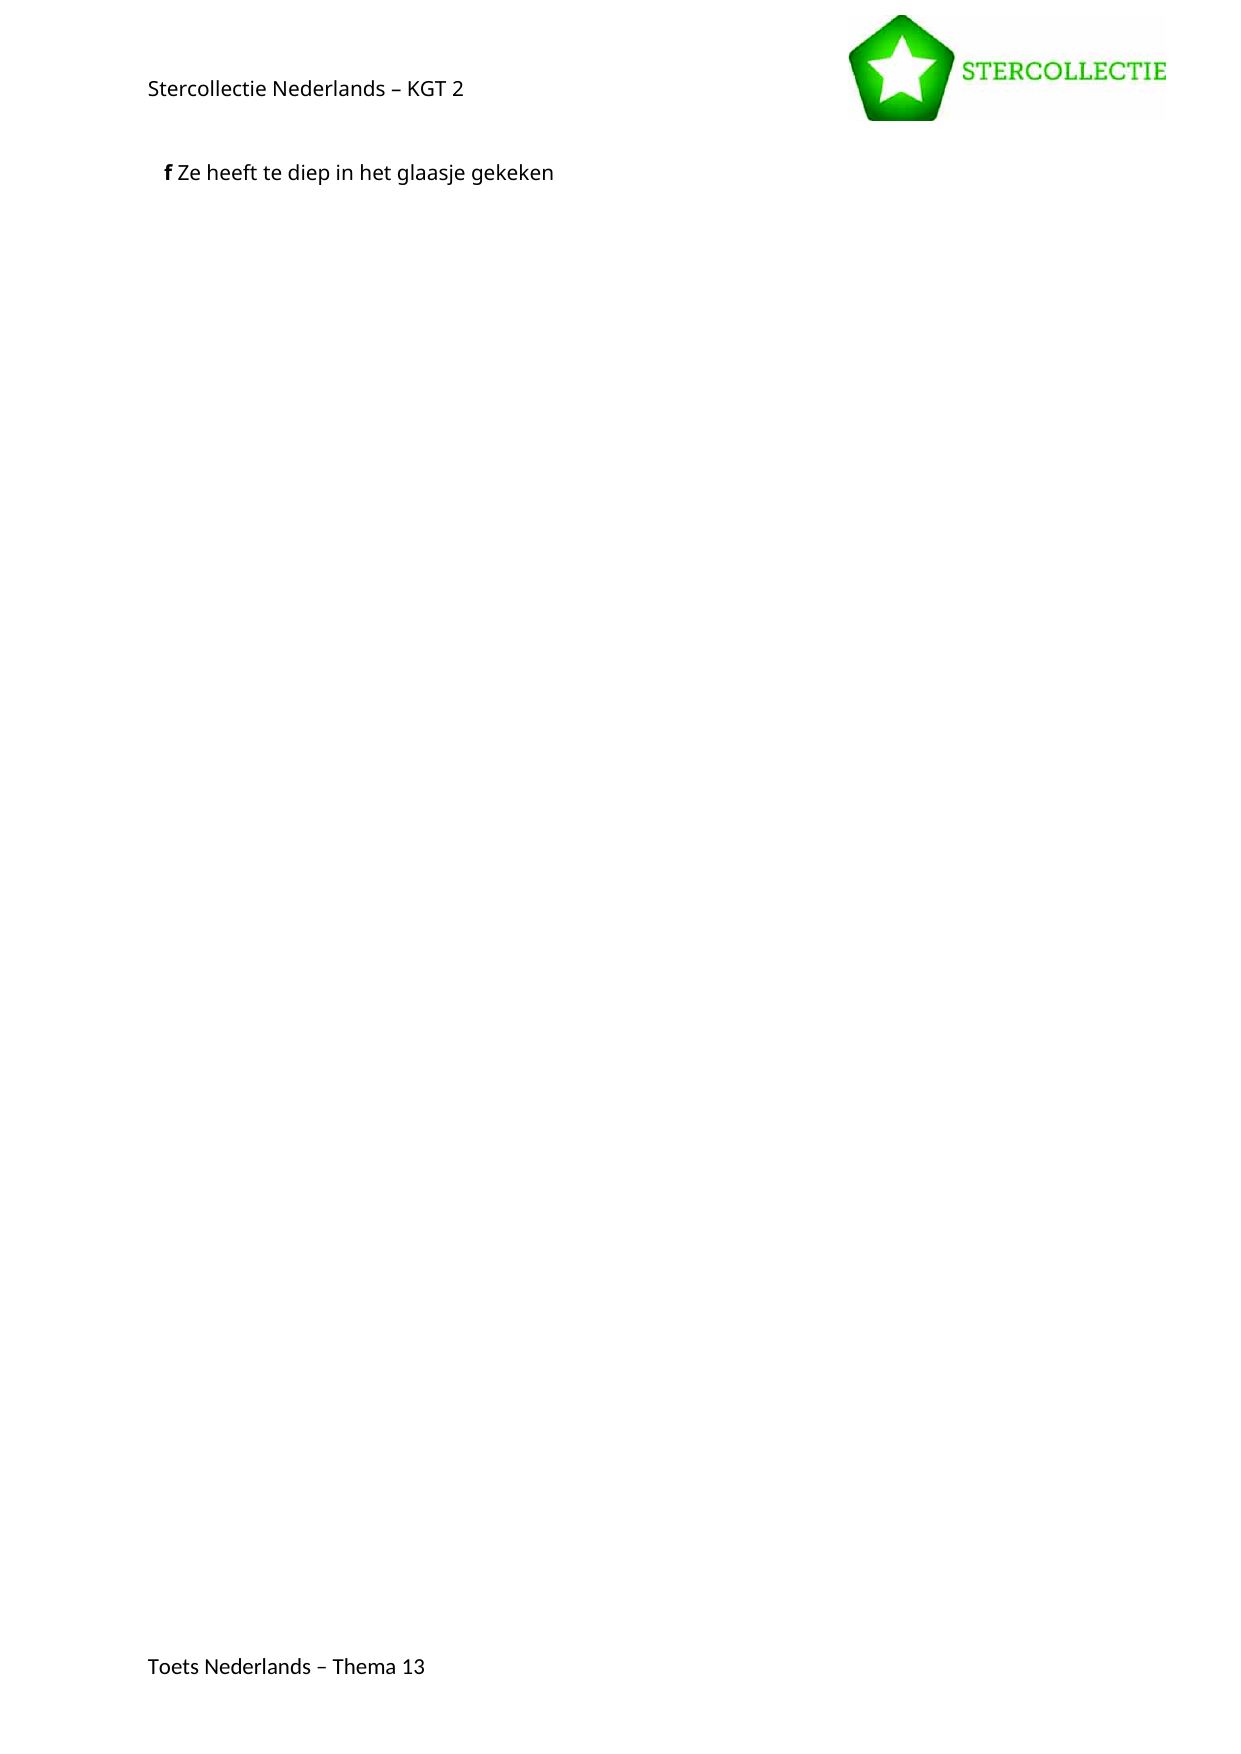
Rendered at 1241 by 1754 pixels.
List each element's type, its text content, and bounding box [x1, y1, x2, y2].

text f Ze heeft te diep in het glaasje gekeken [148, 158, 1093, 216]
picture [848, 15, 1166, 121]
